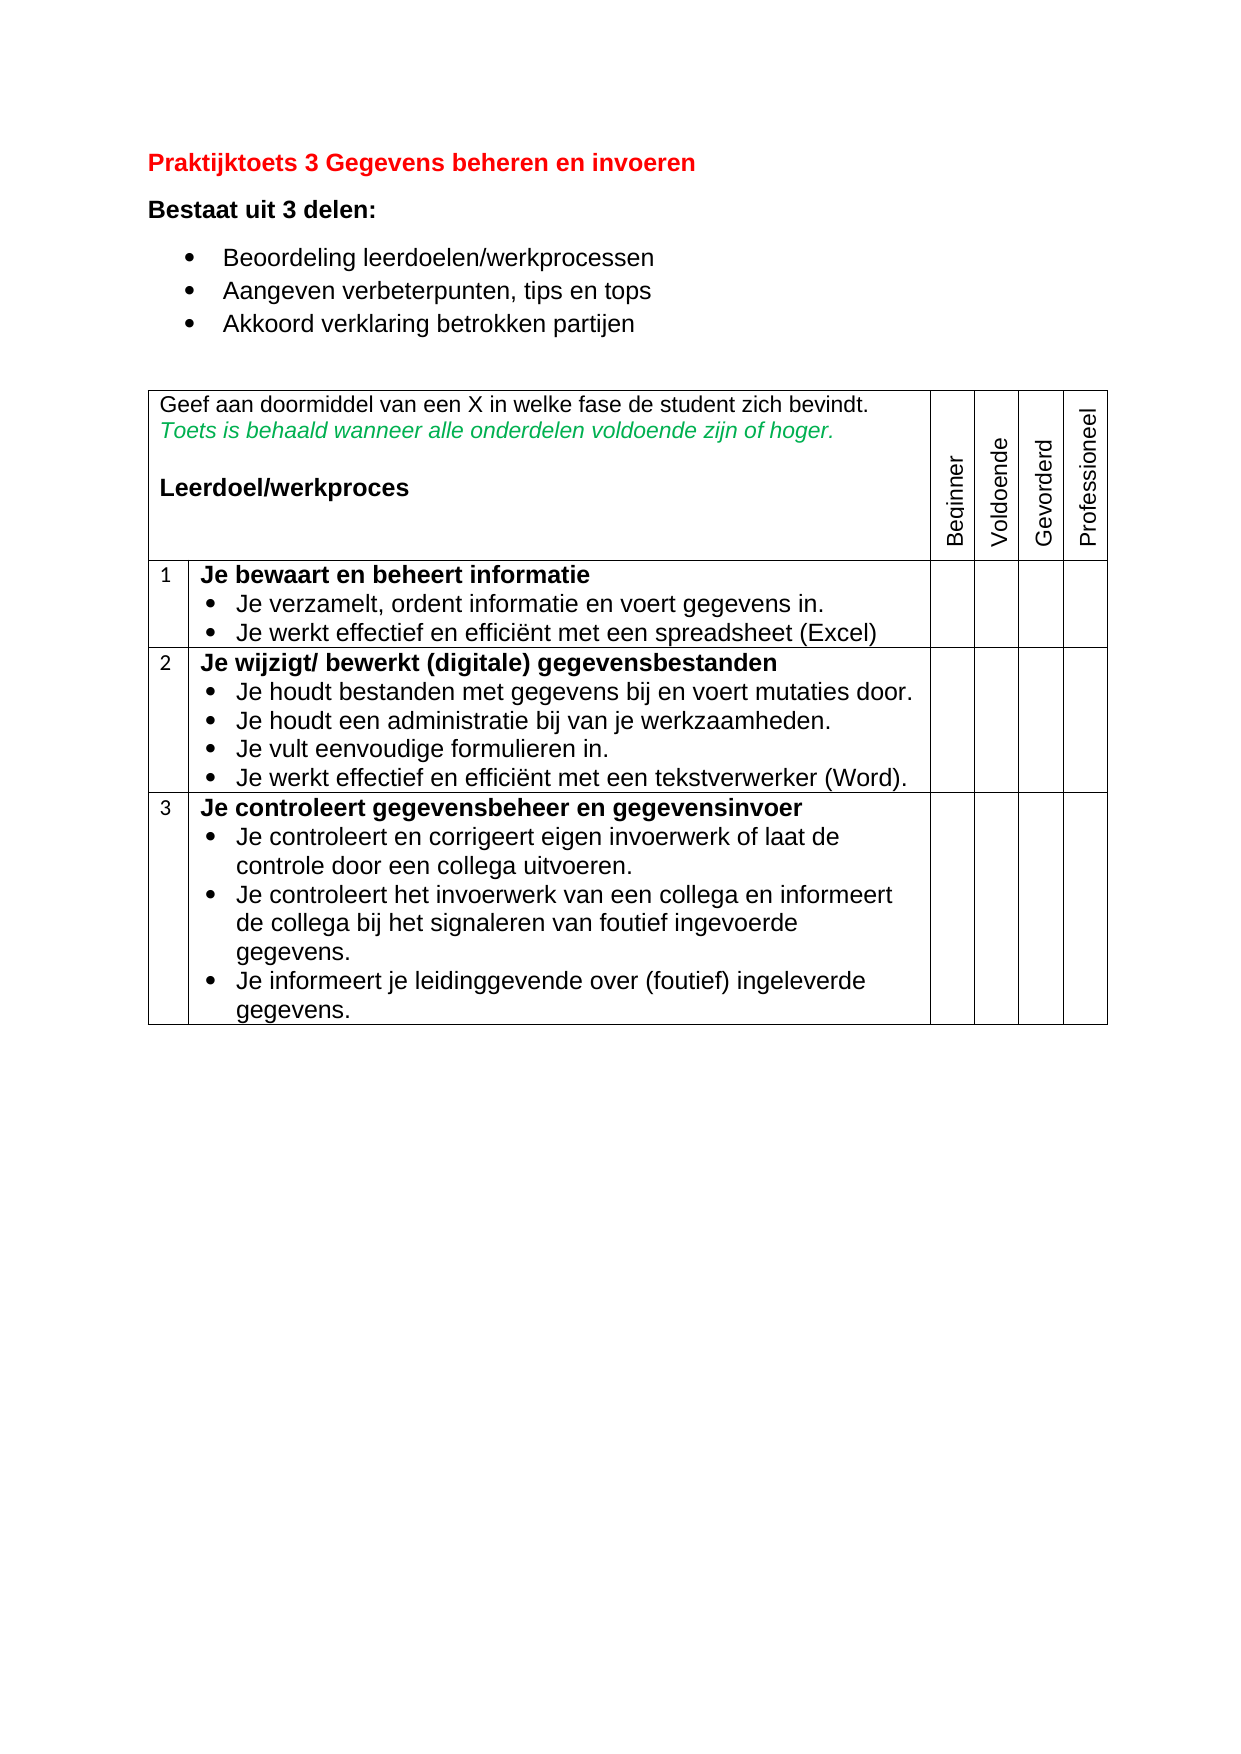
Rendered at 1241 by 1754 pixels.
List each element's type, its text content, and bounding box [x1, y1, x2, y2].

table_header Voldoende [975, 391, 1018, 559]
table_header Professioneel [1064, 391, 1107, 559]
list Aangeven verbeterpunten, tips en tops [185, 276, 1093, 305]
table_cell Je bewaart en beheert informatie Je verzamelt, ordent informatie en voert gegevens in. Je werkt effectief en efficiënt met een spreadsheet (Excel) [189, 561, 930, 647]
table_cell 3 [149, 793, 188, 1023]
table_cell Je wijzigt/ bewerkt (digitale) gegevensbestanden Je houdt bestanden met gegevens bij en voert mutaties door. Je houdt een administratie bij van je werkzaamheden. Je vult eenvoudige formulieren in. Je werkt effectief en efficiënt met een tekstverwerker (Word). [189, 648, 930, 792]
table_cell [975, 793, 1018, 1023]
table_cell [975, 648, 1018, 792]
table_cell [931, 648, 974, 792]
text Praktijktoets 3 Gegevens beheren en invoeren [148, 148, 1093, 176]
table_cell [1064, 561, 1107, 647]
table_cell 2 [149, 648, 188, 792]
table_cell [931, 561, 974, 647]
table_cell [931, 793, 974, 1023]
table_cell [1019, 648, 1063, 792]
table_cell Je controleert gegevensbeheer en gegevensinvoer Je controleert en corrigeert eigen invoerwerk of laat de controle door een collega uitvoeren. Je controleert het invoerwerk van een collega en informeert de collega bij het signaleren van foutief ingevoerde gegevens. Je informeert je leidinggevende over (foutief) ingeleverde gegevens. [189, 793, 930, 1023]
table_cell [1064, 648, 1107, 792]
list Beoordeling leerdoelen/werkprocessen [185, 243, 1093, 272]
table_cell [1019, 793, 1063, 1023]
table_header Geef aan doormiddel van een X in welke fase de student zich bevindt. Toets is behaald wanneer alle onderdelen voldoende zijn of hoger. Leerdoel/werkproces [149, 391, 930, 559]
table_header Gevorderd [1019, 391, 1063, 559]
table_cell [1019, 561, 1063, 647]
table_cell [1064, 793, 1107, 1023]
table_cell [975, 561, 1018, 647]
text Bestaat uit 3 delen: [148, 195, 1093, 224]
table_cell 1 [149, 561, 188, 647]
table_header Beginner [931, 391, 974, 559]
list Akkoord verklaring betrokken partijen [185, 309, 1093, 338]
